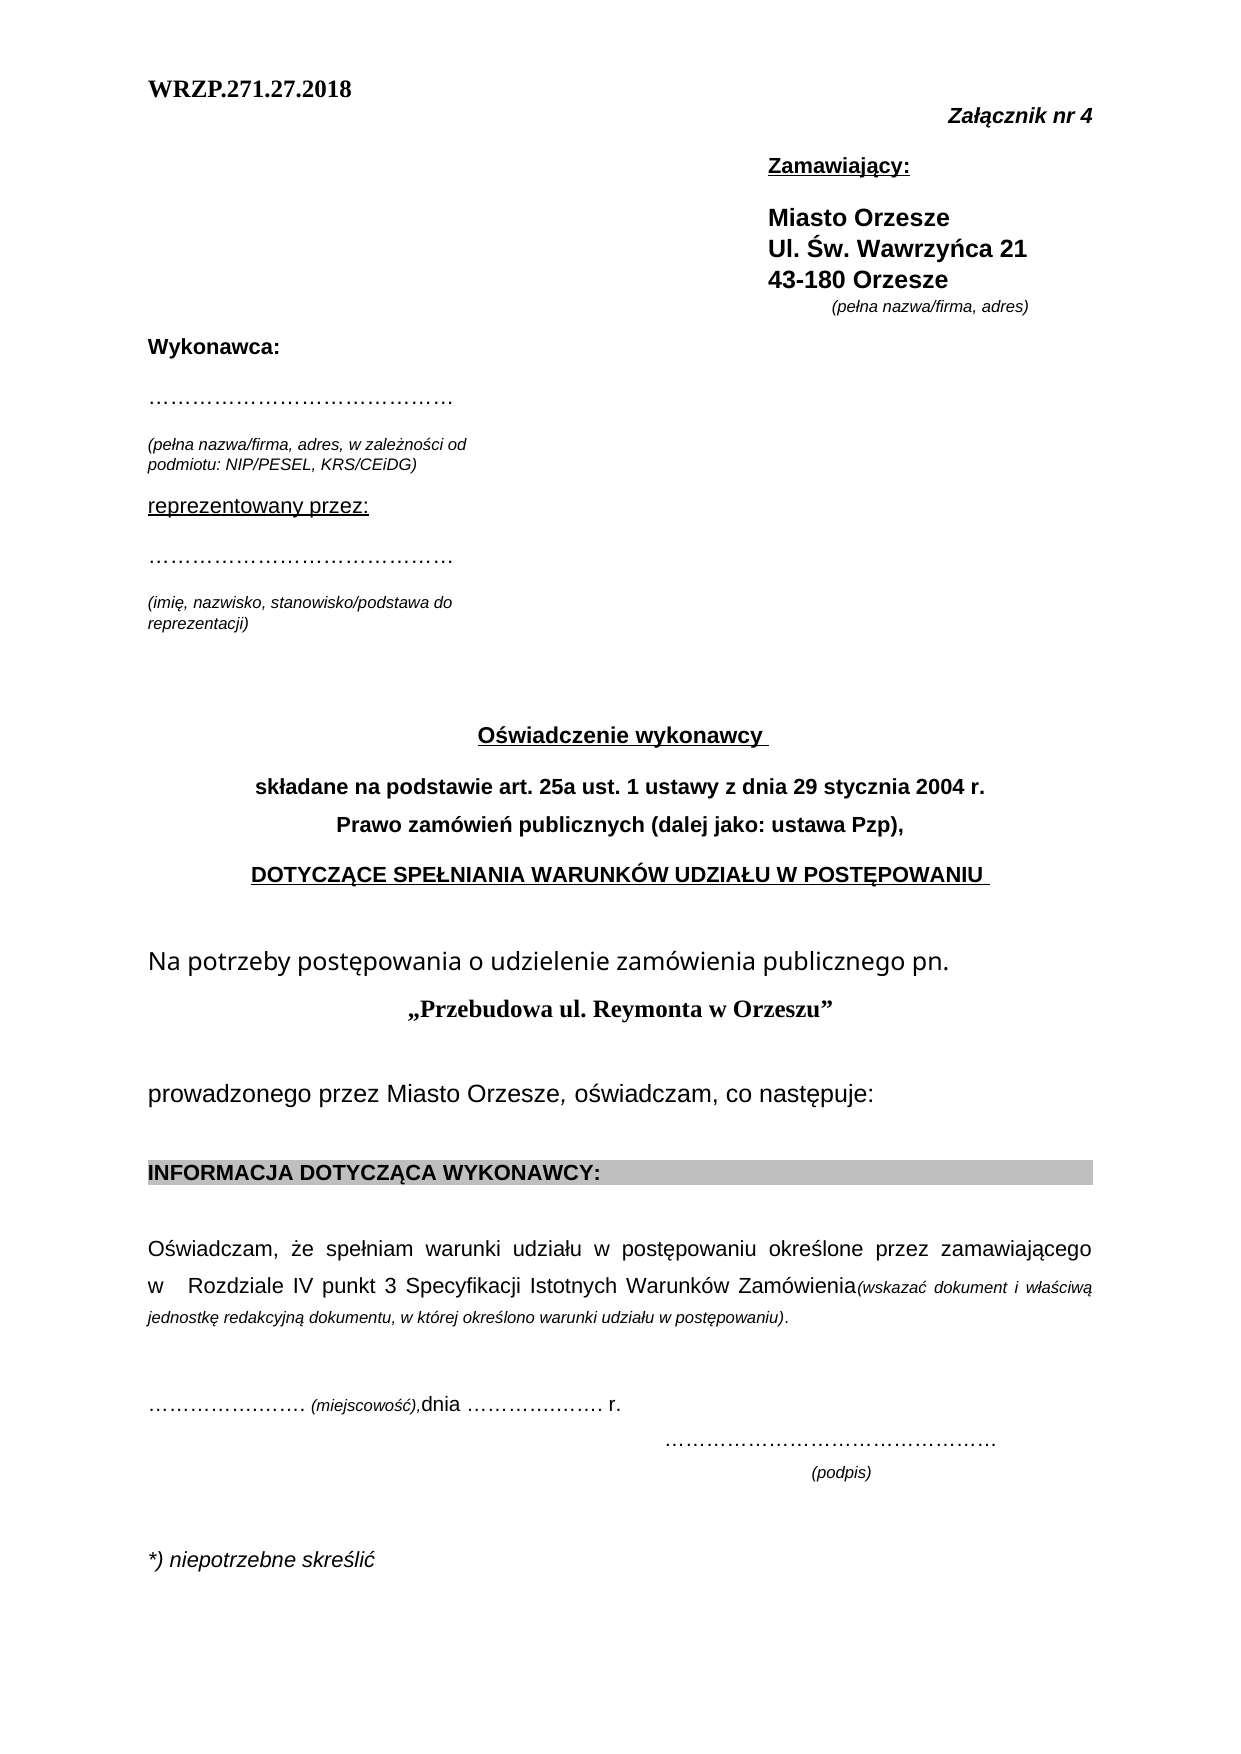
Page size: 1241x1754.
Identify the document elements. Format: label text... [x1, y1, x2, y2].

text …………………………………… [148, 384, 472, 409]
text składane na podstawie art. 25a ust. 1 ustawy z dnia 29 stycznia 2004 r. [148, 774, 1093, 799]
text ………………………………………… [148, 1427, 1093, 1451]
text (pełna nazwa/firma, adres, w zależności od podmiotu: NIP/PESEL, KRS/CEiDG) [148, 434, 472, 474]
text Oświadczam, że spełniam warunki udziału w postępowaniu określone przez zamawiającego w Rozdziale IV punkt 3 Specyfikacji Istotnych Warunków Zamówienia(wskazać dokument i właściwą jednostkę redakcyjną dokumentu, w której określono warunki udziału w postępowaniu). [148, 1236, 1093, 1327]
text *) niepotrzebne skreślić [148, 1546, 1093, 1572]
text Załącznik nr 4 [694, 102, 1093, 128]
text DOTYCZĄCE SPEŁNIANIA WARUNKÓW UDZIAŁU W POSTĘPOWANIU [148, 862, 1093, 929]
text Na potrzeby postępowania o udzielenie zamówienia publicznego pn. [148, 943, 1093, 978]
text INFORMACJA DOTYCZĄCA WYKONAWCY: [148, 1160, 1093, 1185]
text Zamawiający: [694, 153, 1093, 178]
text Prawo zamówień publicznych (dalej jako: ustawa Pzp), [148, 812, 1093, 837]
text (podpis) [738, 1463, 1093, 1482]
text (pełna nazwa/firma, adres) [768, 296, 1093, 316]
text prowadzonego przez Miasto Orzesze, oświadczam, co następuje: [148, 1079, 1093, 1108]
text …………….……. (miejscowość),dnia ………….……. r. [148, 1391, 1093, 1415]
text „Przebudowa ul. Reymonta w Orzeszu” [148, 994, 1093, 1023]
text Wykonawca: [148, 334, 1093, 359]
text Oświadczenie wykonawcy [148, 722, 1093, 749]
text reprezentowany przez: [148, 492, 1093, 518]
text (imię, nazwisko, stanowisko/podstawa do reprezentacji) [148, 593, 472, 633]
text …………………………………… [148, 543, 472, 568]
text Miasto Orzesze [694, 203, 1093, 232]
text Ul. Św. Wawrzyńca 21 [694, 234, 1093, 263]
text 43-180 Orzesze [694, 265, 1093, 294]
